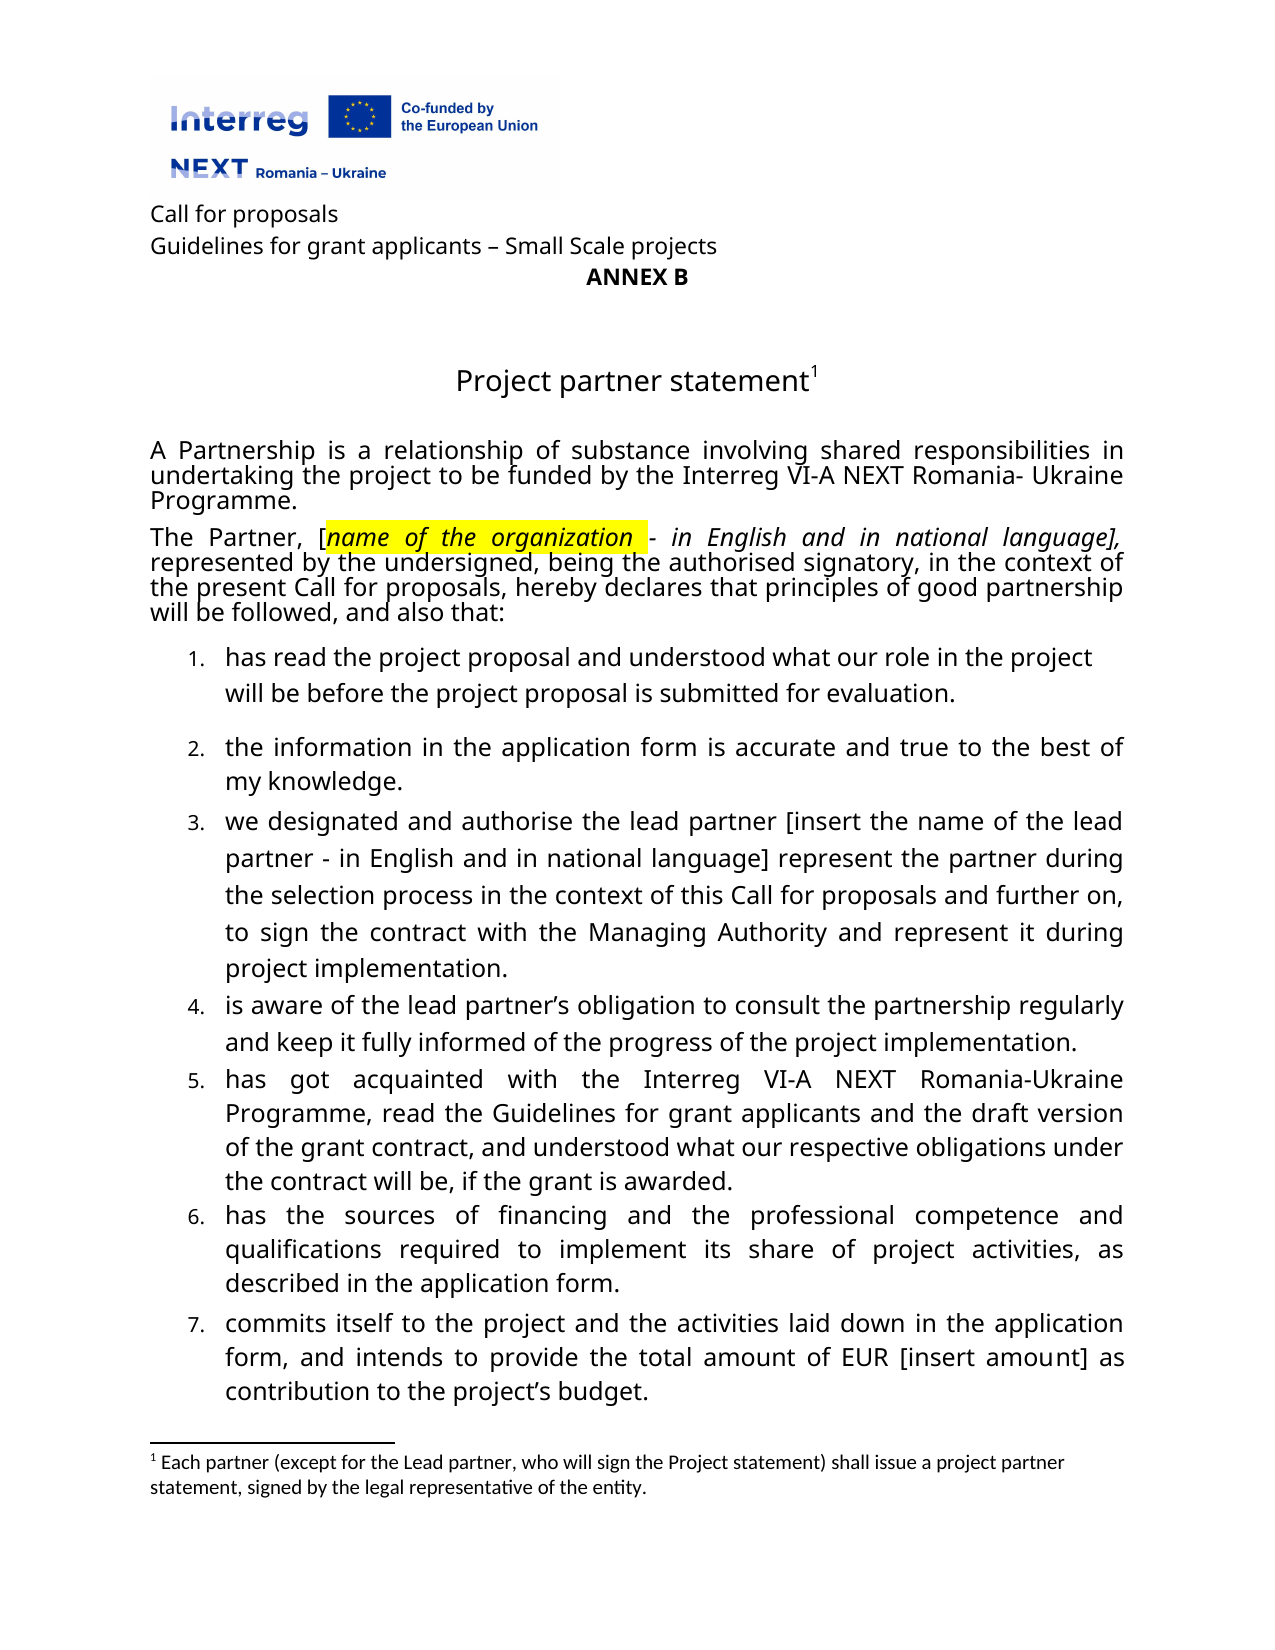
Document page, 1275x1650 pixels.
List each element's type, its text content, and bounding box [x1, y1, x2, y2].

list is aware of the lead partner’s obligation to consult the partnership regularly and keep it fully informed of the progress of the project implementation. [187, 988, 1125, 1058]
picture [150, 75, 559, 199]
list we designated and authorise the lead partner [insert the name of the lead partner - in English and in national language] represent the partner during the selection process in the context of this Call for proposals and further on, to sign the contract with the Managing Authority and represent it during project implementation. [187, 804, 1125, 985]
text The Partner, [name of the organization - in English and in national language], represented by the undersigned, being the authorised signatory, in the context of the present Call for proposals, hereby declares that principles of good partnership will be followed, and also that: [150, 527, 1125, 627]
list has the sources of financing and the professional competence and qualifications required to implement its share of project activities, as described in the application form. [187, 1197, 1125, 1300]
list has got acquainted with the Interreg VI-A NEXT Romania-Ukraine Programme, read the Guidelines for grant applicants and the draft version of the grant contract, and understood what our respective obligations under the contract will be, if the grant is awarded. [187, 1061, 1125, 1197]
text Project partner statement [150, 360, 1125, 399]
list commits itself to the project and the activities laid down in the application form, and intends to provide the total amount of EUR [insert amount] as contribution to the project’s budget. [187, 1306, 1125, 1408]
list has read the project proposal and understood what our role in the project will be before the project proposal is submitted for evaluation. [187, 639, 1125, 710]
list the information in the application form is accurate and true to the best of my knowledge. [187, 729, 1125, 798]
text A Partnership is a relationship of substance involving shared responsibilities in undertaking the project to be funded by the Interreg VI-A NEXT Romania- Ukraine Programme. [150, 439, 1125, 514]
